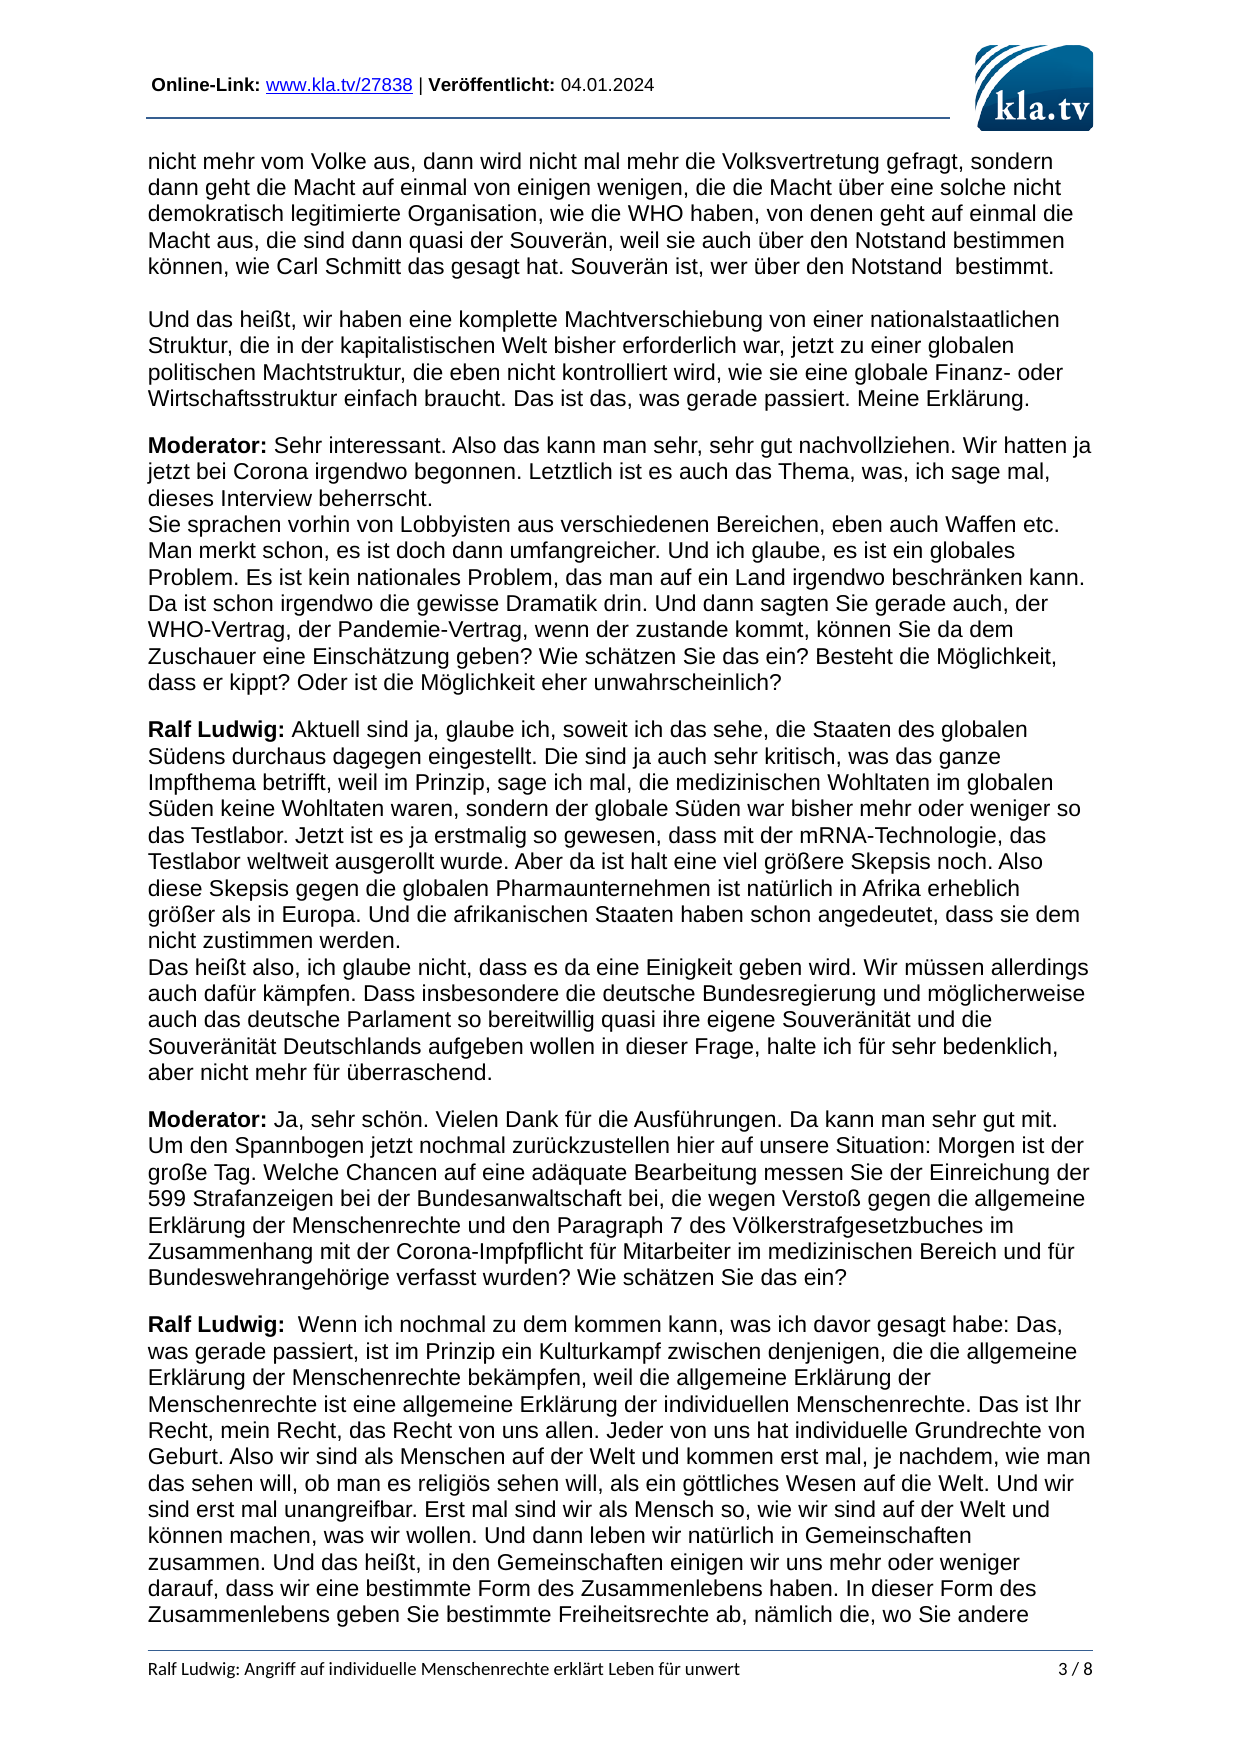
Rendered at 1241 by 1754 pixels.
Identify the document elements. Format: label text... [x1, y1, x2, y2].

text Moderator: Sehr interessant. Also das kann man sehr, sehr gut nachvollziehen. Wir hatten ja jetzt bei Corona irgendwo begonnen. Letztlich ist es auch das Thema, was, ich sage mal, dieses Interview beherrscht. Sie sprachen vorhin von Lobbyisten aus verschiedenen Bereichen, eben auch Waffen etc. Man merkt schon, es ist doch dann umfangreicher. Und ich glaube, es ist ein globales Problem. Es ist kein nationales Problem, das man auf ein Land irgendwo beschränken kann. Da ist schon irgendwo die gewisse Dramatik drin. Und dann sagten Sie gerade auch, der WHO-Vertrag, der Pandemie-Vertrag, wenn der zustande kommt, können Sie da dem Zuschauer eine Einschätzung geben? Wie schätzen Sie das ein? Besteht die Möglichkeit, dass er kippt? Oder ist die Möglichkeit eher unwahrscheinlich? [148, 432, 1093, 696]
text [148, 148, 1093, 411]
picture [974, 45, 1093, 130]
text Ralf Ludwig: Aktuell sind ja, glaube ich, soweit ich das sehe, die Staaten des globalen Südens durchaus dagegen eingestellt. Die sind ja auch sehr kritisch, was das ganze Impfthema betrifft, weil im Prinzip, sage ich mal, die medizinischen Wohltaten im globalen Süden keine Wohltaten waren, sondern der globale Süden war bisher mehr oder weniger so das Testlabor. Jetzt ist es ja erstmalig so gewesen, dass mit der mRNA-Technologie, das Testlabor weltweit ausgerollt wurde. Aber da ist halt eine viel größere Skepsis noch. Also diese Skepsis gegen die globalen Pharmaunternehmen ist natürlich in Afrika erheblich größer als in Europa. Und die afrikanischen Staaten haben schon angedeutet, dass sie dem nicht zustimmen werden. Das heißt also, ich glaube nicht, dass es da eine Einigkeit geben wird. Wir müssen allerdings auch dafür kämpfen. Dass insbesondere die deutsche Bundesregierung und möglicherweise auch das deutsche Parlament so bereitwillig quasi ihre eigene Souveränität und die Souveränität Deutschlands aufgeben wollen in dieser Frage, halte ich für sehr bedenklich, aber nicht mehr für überraschend. [148, 716, 1093, 1085]
text Moderator: Ja, sehr schön. Vielen Dank für die Ausführungen. Da kann man sehr gut mit. Um den Spannbogen jetzt nochmal zurückzustellen hier auf unsere Situation: Morgen ist der große Tag. Welche Chancen auf eine adäquate Bearbeitung messen Sie der Einreichung der 599 Strafanzeigen bei der Bundesanwaltschaft bei, die wegen Verstoß gegen die allgemeine Erklärung der Menschenrechte und den Paragraph 7 des Völkerstrafgesetzbuches im Zusammenhang mit der Corona-Impfpflicht für Mitarbeiter im medizinischen Bereich und für Bundeswehrangehörige verfasst wurden? Wie schätzen Sie das ein? [148, 1106, 1093, 1291]
picture [1084, 45, 1093, 51]
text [148, 1311, 1093, 1628]
